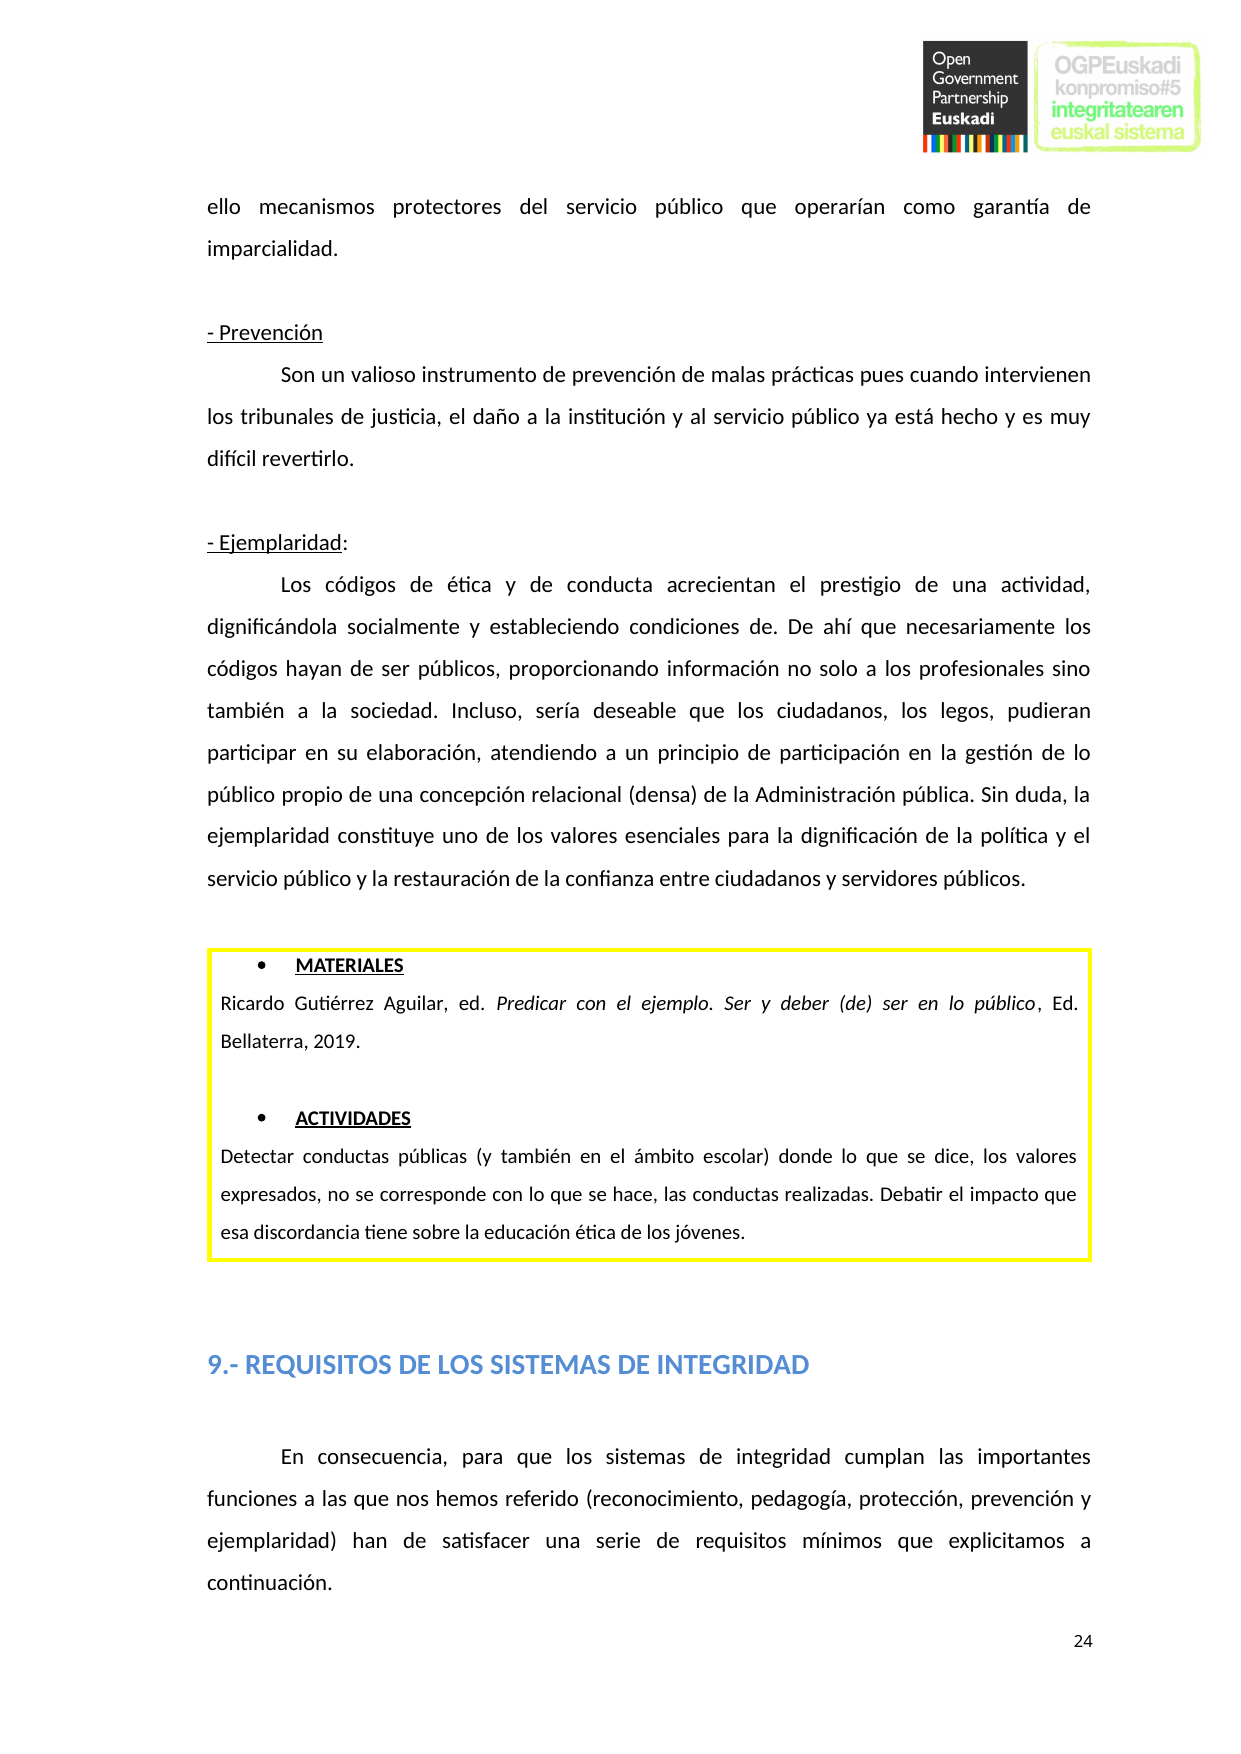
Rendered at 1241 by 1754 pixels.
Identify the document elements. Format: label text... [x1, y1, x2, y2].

text Los códigos de ética y de conducta acrecientan el prestigio de una actividad, dignificándola socialmente y estableciendo condiciones de. De ahí que necesariamente los códigos hayan de ser públicos, proporcionando información no solo a los profesionales sino también a la sociedad. Incluso, sería deseable que los ciudadanos, los legos, pudieran participar en su elaboración, atendiendo a un principio de participación en la gestión de lo público propio de una concepción relacional (densa) de la Administración pública. Sin duda, la ejemplaridad constituye uno de los valores esenciales para la dignificación de la política y el servicio público y la restauración de la confianza entre ciudadanos y servidores públicos. [207, 570, 1092, 892]
text - Prevención [207, 318, 1092, 346]
text Son un valioso instrumento de prevención de malas prácticas pues cuando intervienen los tribunales de justicia, el daño a la institución y al servicio público ya está hecho y es muy difícil revertirlo. [207, 360, 1092, 472]
text En consecuencia, para que los sistemas de integridad cumplan las importantes funciones a las que nos hemos referido (reconocimiento, pedagogía, protección, prevención y ejemplaridad) han de satisfacer una serie de requisitos mínimos que explicitamos a continuación. [207, 1442, 1092, 1596]
text 9.- Requisitos de los sistemas de integridad [207, 1346, 1092, 1382]
table_header MATERIALES Ricardo Gutiérrez Aguilar, ed. Predicar con el ejemplo. Ser y deber (de) ser en lo público, Ed. Bellaterra, 2019. ACTIVIDADES Detectar conductas públicas (y también en el ámbito escolar) donde lo que se dice, los valores expresados, no se corresponde con lo que se hace, las conductas realizadas. Debatir el impacto que esa discordancia tiene sobre la educación ética de los jóvenes. [212, 952, 1088, 1258]
picture [918, 33, 1207, 159]
text - Ejemplaridad: [207, 528, 1092, 556]
